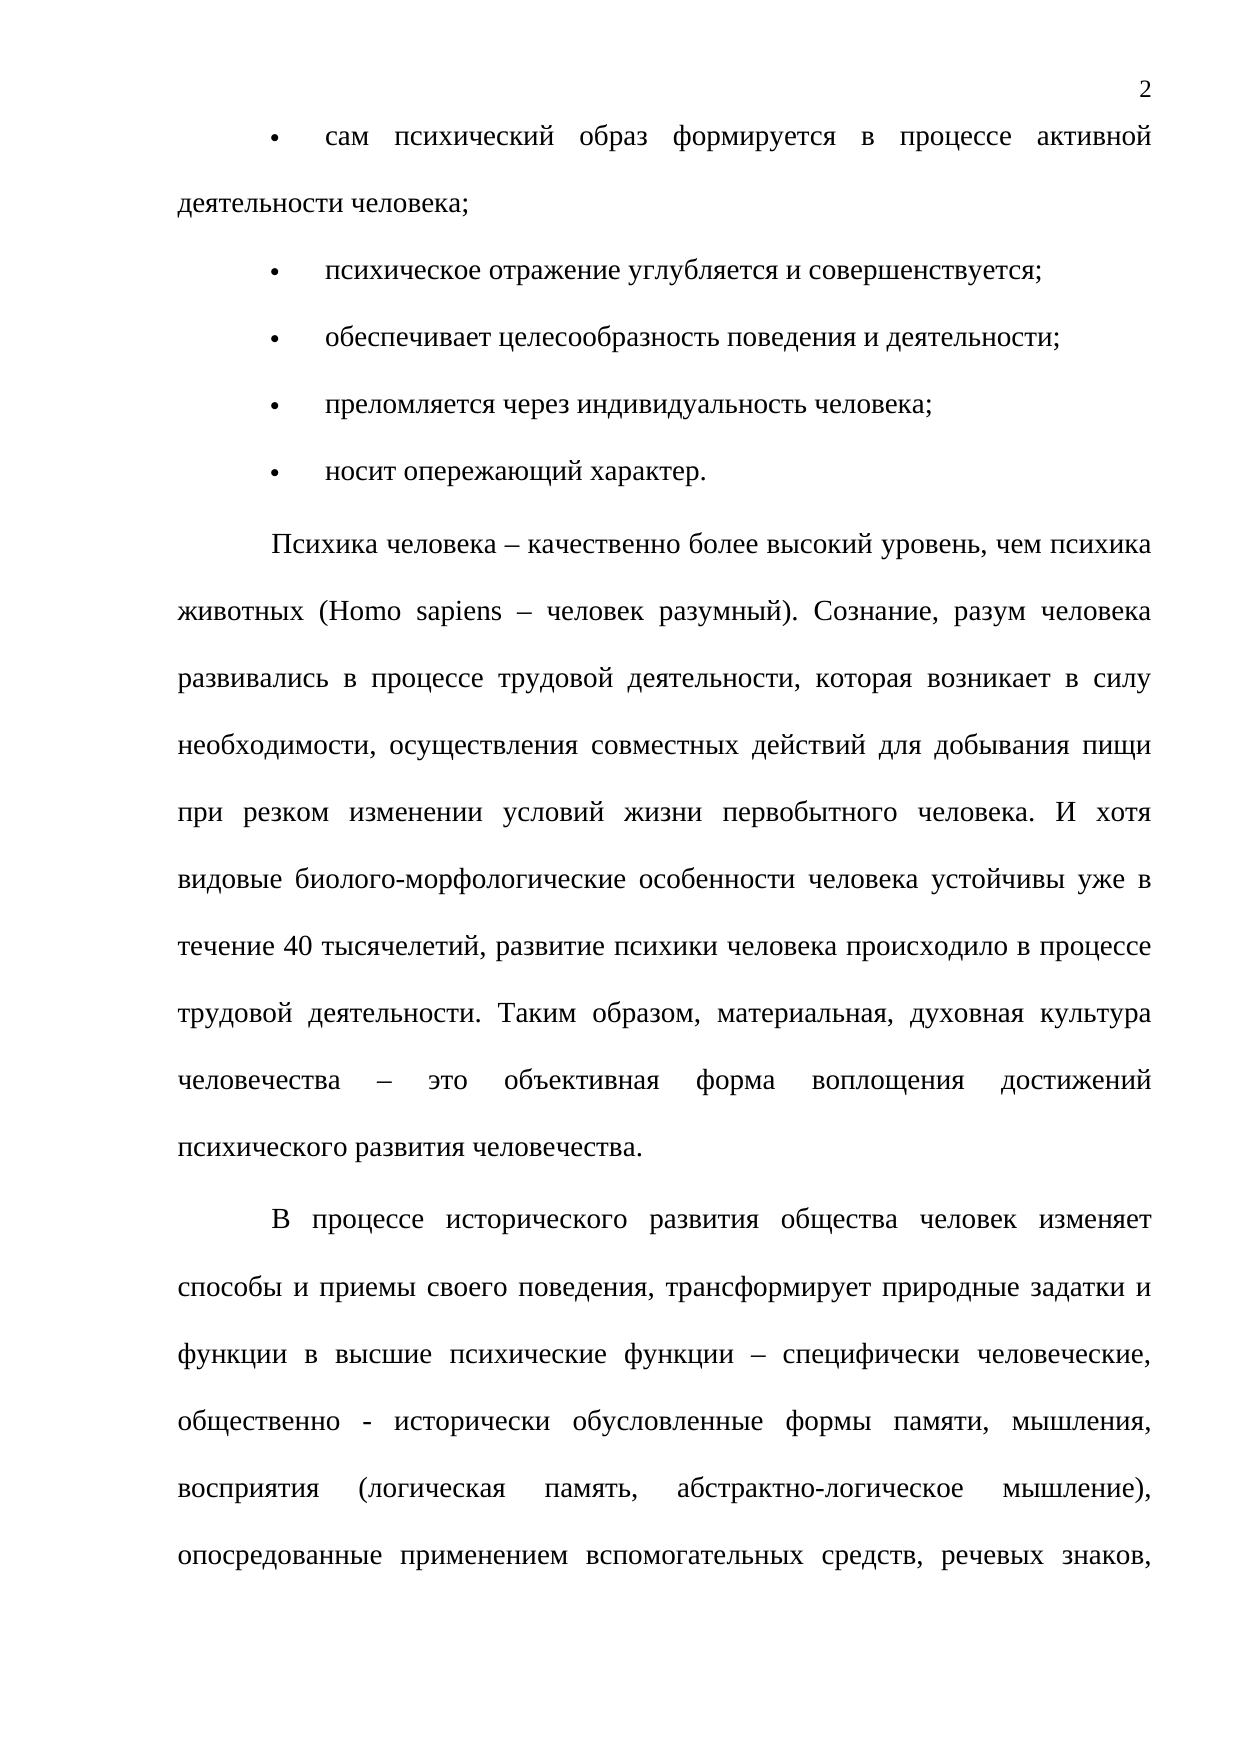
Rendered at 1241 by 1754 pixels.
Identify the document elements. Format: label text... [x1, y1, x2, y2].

text Психика человека – качественно более высокий уровень, чем психика животных (Homo sapiens – человек разумный). Сознание, разум человека развивались в процессе трудовой деятельности, которая возникает в силу необходимости, осуществления совместных действий для добывания пищи при резком изменении условий жизни первобытного человека. И хотя видовые биолого-морфологические особенности человека устойчивы уже в течение 40 тысячелетий, развитие психики человека происходило в процессе трудовой деятельности. Таким образом, материальная, духовная культура человечества – это объективная форма воплощения достижений психического развития человечества. [177, 526, 1152, 1163]
list сам психический образ формируется в процессе активной деятельности человека; [177, 118, 1152, 219]
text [177, 1202, 1152, 1571]
list обеспечивает целесообразность поведения и деятельности; [177, 319, 1152, 353]
list носит опережающий характер. [177, 453, 1152, 487]
list психическое отражение углубляется и совершенствуется; [177, 252, 1152, 286]
list преломляется через индивидуальность человека; [177, 386, 1152, 420]
